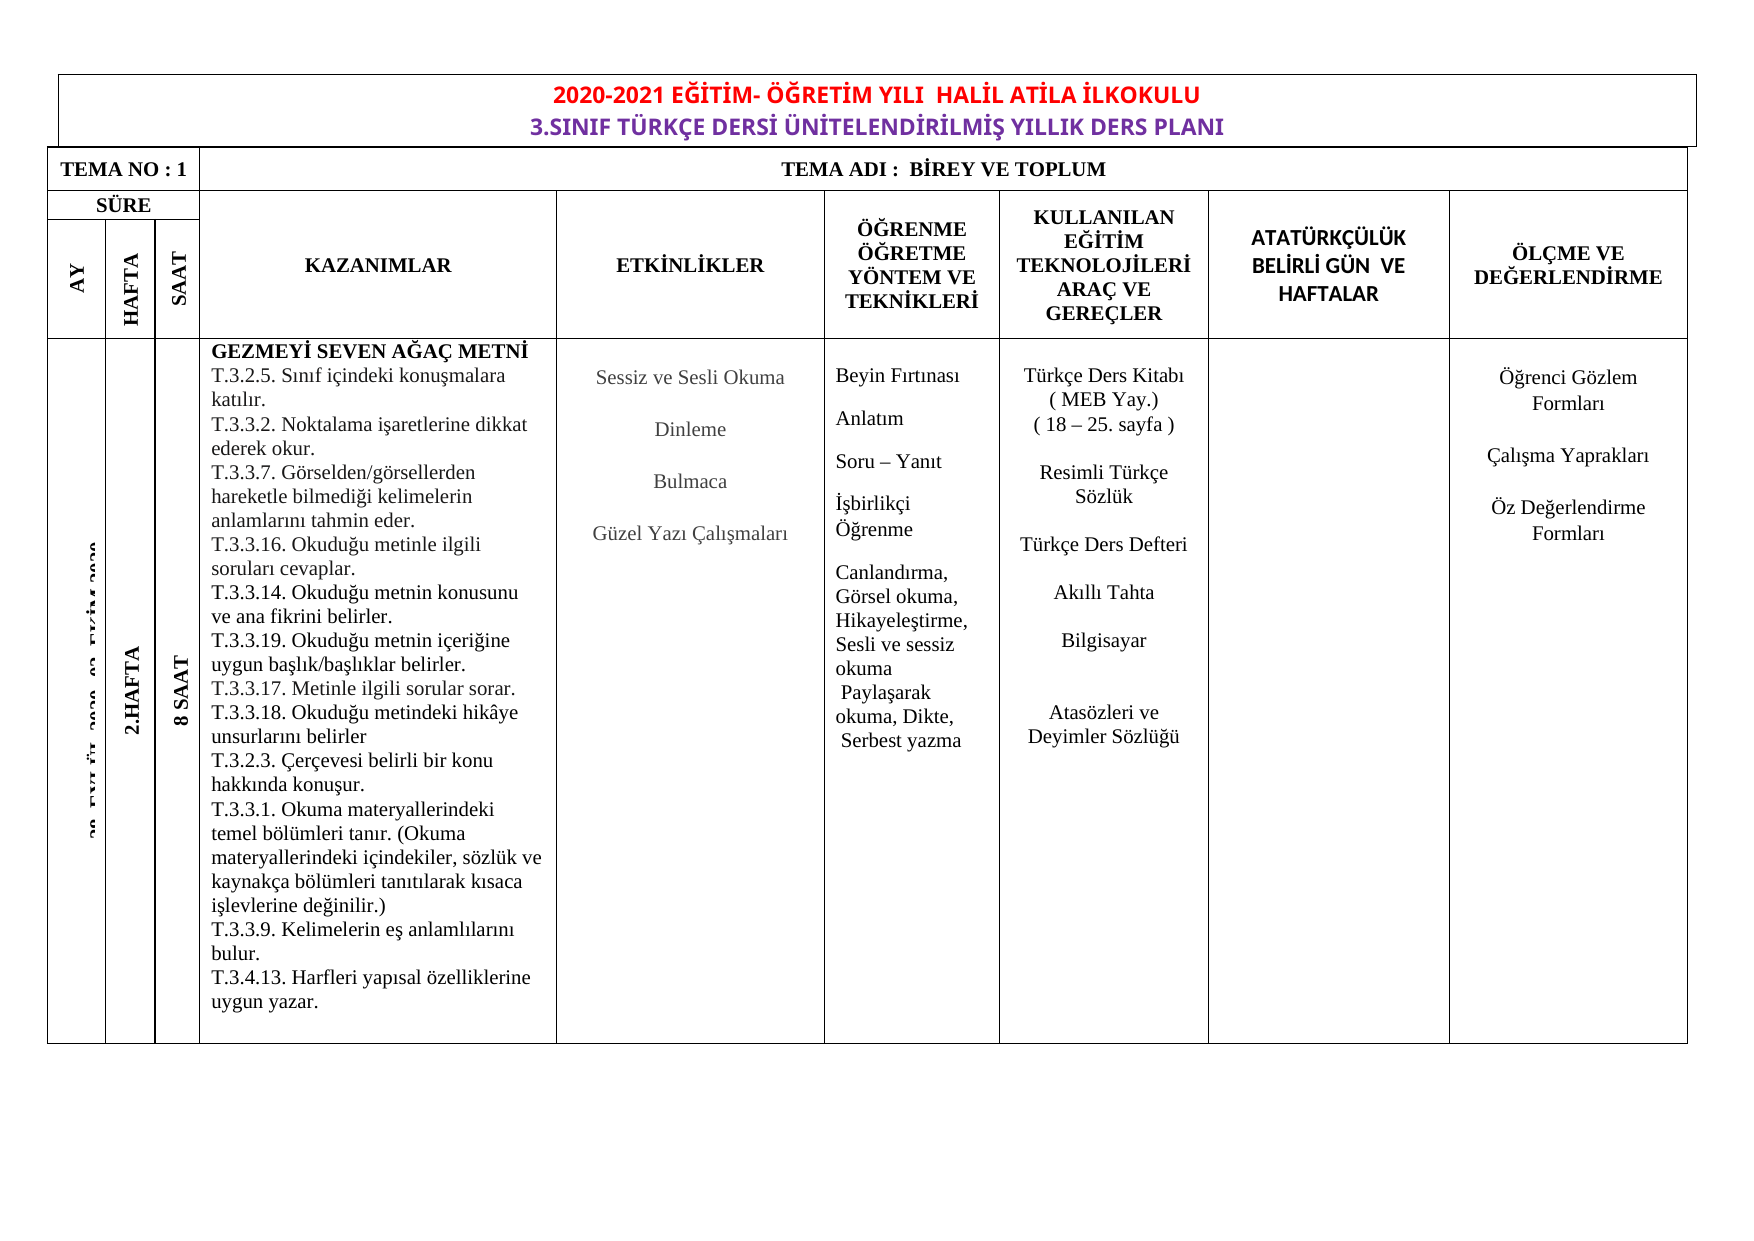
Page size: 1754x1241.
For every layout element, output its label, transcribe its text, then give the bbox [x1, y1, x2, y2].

table_cell Öğrenci Gözlem Formları Çalışma Yaprakları Öz Değerlendirme Formları [1450, 339, 1687, 1043]
table_cell Beyin Fırtınası Anlatım Soru – Yanıt İşbirlikçi Öğrenme Canlandırma, Görsel okuma, Hikayeleştirme, Sesli ve sessiz okuma Paylaşarak okuma, Dikte, Serbest yazma [825, 339, 999, 1043]
table_cell Türkçe Ders Kitabı ( MEB Yay.) ( 18 – 25. sayfa ) Resimli Türkçe Sözlük Türkçe Ders Defteri Akıllı Tahta Bilgisayar Atasözleri ve Deyimler Sözlüğü [1000, 339, 1208, 1043]
table_cell 2.HAFTA [106, 339, 154, 1043]
table_cell Sessiz ve Sesli Okuma Dinleme Bulmaca Güzel Yazı Çalışmaları [557, 339, 824, 1043]
table_cell ÖLÇME VE DEĞERLENDİRME [1450, 191, 1687, 338]
table_cell ATATÜRKÇÜLÜK BELİRLİ GÜN VE HAFTALAR [1209, 191, 1449, 338]
table_cell KAZANIMLAR [200, 191, 556, 338]
table_cell ÖĞRENME ÖĞRETME YÖNTEM VE TEKNİKLERİ [825, 191, 999, 338]
table_cell 8 SAAT [156, 339, 199, 1043]
table_header TEMA ADI : BİREY VE TOPLUM [200, 148, 1687, 190]
table_cell ETKİNLİKLER [557, 191, 824, 338]
table_header TEMA NO : 1 [48, 148, 199, 190]
table_cell KULLANILAN EĞİTİM TEKNOLOJİLERİ ARAÇ VE GEREÇLER [1000, 191, 1208, 338]
table_cell SÜRE [48, 191, 199, 219]
table_cell [1209, 339, 1449, 1043]
table_cell AY [48, 220, 105, 338]
table_cell GEZMEYİ SEVEN AĞAÇ METNİ T.3.2.5. Sınıf içindeki konuşmalara katılır. T.3.3.2. Noktalama işaretlerine dikkat ederek okur. T.3.3.7. Görselden/görsellerden hareketle bilmediği kelimelerin anlamlarını tahmin eder. T.3.3.16. Okuduğu metinle ilgili soruları cevaplar. T.3.3.14. Okuduğu metnin konusunu ve ana fikrini belirler. T.3.3.19. Okuduğu metnin içeriğine uygun başlık/başlıklar belirler. T.3.3.17. Metinle ilgili sorular sorar. T.3.3.18. Okuduğu metindeki hikâye unsurlarını belirler T.3.2.3. Çerçevesi belirli bir konu hakkında konuşur. T.3.3.1. Okuma materyallerindeki temel bölümleri tanır. (Okuma materyallerindeki içindekiler, sözlük ve kaynakça bölümleri tanıtılarak kısaca işlevlerine değinilir.) T.3.3.9. Kelimelerin eş anlamlılarını bulur. T.3.4.13. Harfleri yapısal özelliklerine uygun yazar. [200, 339, 556, 1043]
table_cell SAAT [156, 220, 199, 338]
table_cell HAFTA [106, 220, 154, 338]
table_cell 28 EYLÜL 2020- 02 EKİM 2020 [48, 339, 105, 1043]
